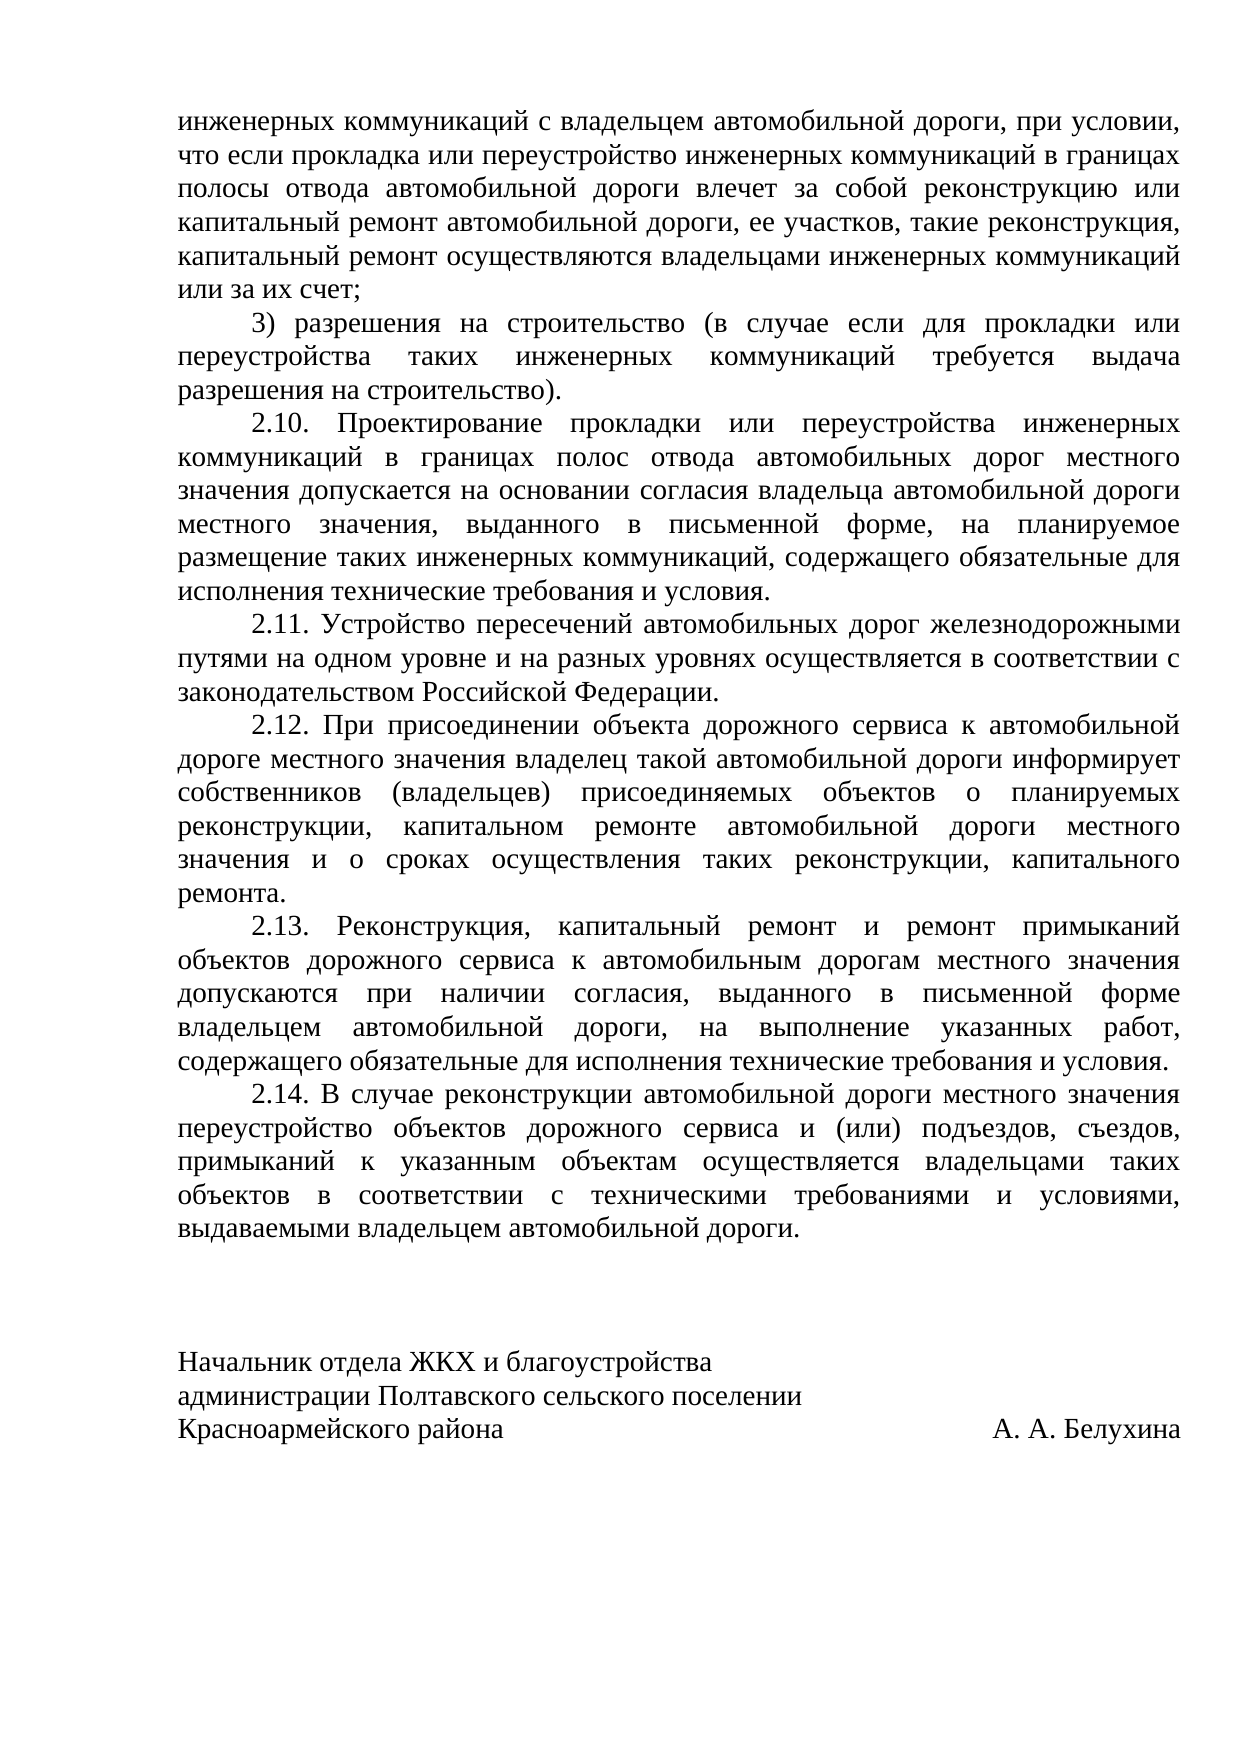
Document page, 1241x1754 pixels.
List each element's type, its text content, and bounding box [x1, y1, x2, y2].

text Начальник отдела ЖКХ и благоустройства [177, 1344, 1181, 1378]
text 2.10. Проектирование прокладки или переустройства инженерных коммуникаций в границах полос отвода автомобильных дорог местного значения допускается на основании согласия владельца автомобильной дороги местного значения, выданного в письменной форме, на планируемое размещение таких инженерных коммуникаций, содержащего обязательные для исполнения технические требования и условия. [177, 405, 1181, 607]
text 2.11. Устройство пересечений автомобильных дорог железнодорожными путями на одном уровне и на разных уровнях осуществляется в соответствии с законодательством Российской Федерации. [177, 607, 1181, 707]
text администрации Полтавского сельского поселении [177, 1378, 1181, 1412]
text 2.12. При присоединении объекта дорожного сервиса к автомобильной дороге местного значения владелец такой автомобильной дороги информирует собственников (владельцев) присоединяемых объектов о планируемых реконструкции, капитальном ремонте автомобильной дороги местного значения и о сроках осуществления таких реконструкции, капитального ремонта. [177, 707, 1181, 908]
text Красноармейского района А. А. Белухина [177, 1412, 1181, 1445]
text 2.14. В случае реконструкции автомобильной дороги местного значения переустройство объектов дорожного сервиса и (или) подъездов, съездов, примыканий к указанным объектам осуществляется владельцами таких объектов в соответствии с техническими требованиями и условиями, выдаваемыми владельцем автомобильной дороги. [177, 1076, 1181, 1244]
text 3) разрешения на строительство (в случае если для прокладки или переустройства таких инженерных коммуникаций требуется выдача разрешения на строительство). [177, 305, 1181, 405]
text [177, 103, 1181, 305]
text 2.13. Реконструкция, капитальный ремонт и ремонт примыканий объектов дорожного сервиса к автомобильным дорогам местного значения допускаются при наличии согласия, выданного в письменной форме владельцем автомобильной дороги, на выполнение указанных работ, содержащего обязательные для исполнения технические требования и условия. [177, 908, 1181, 1076]
